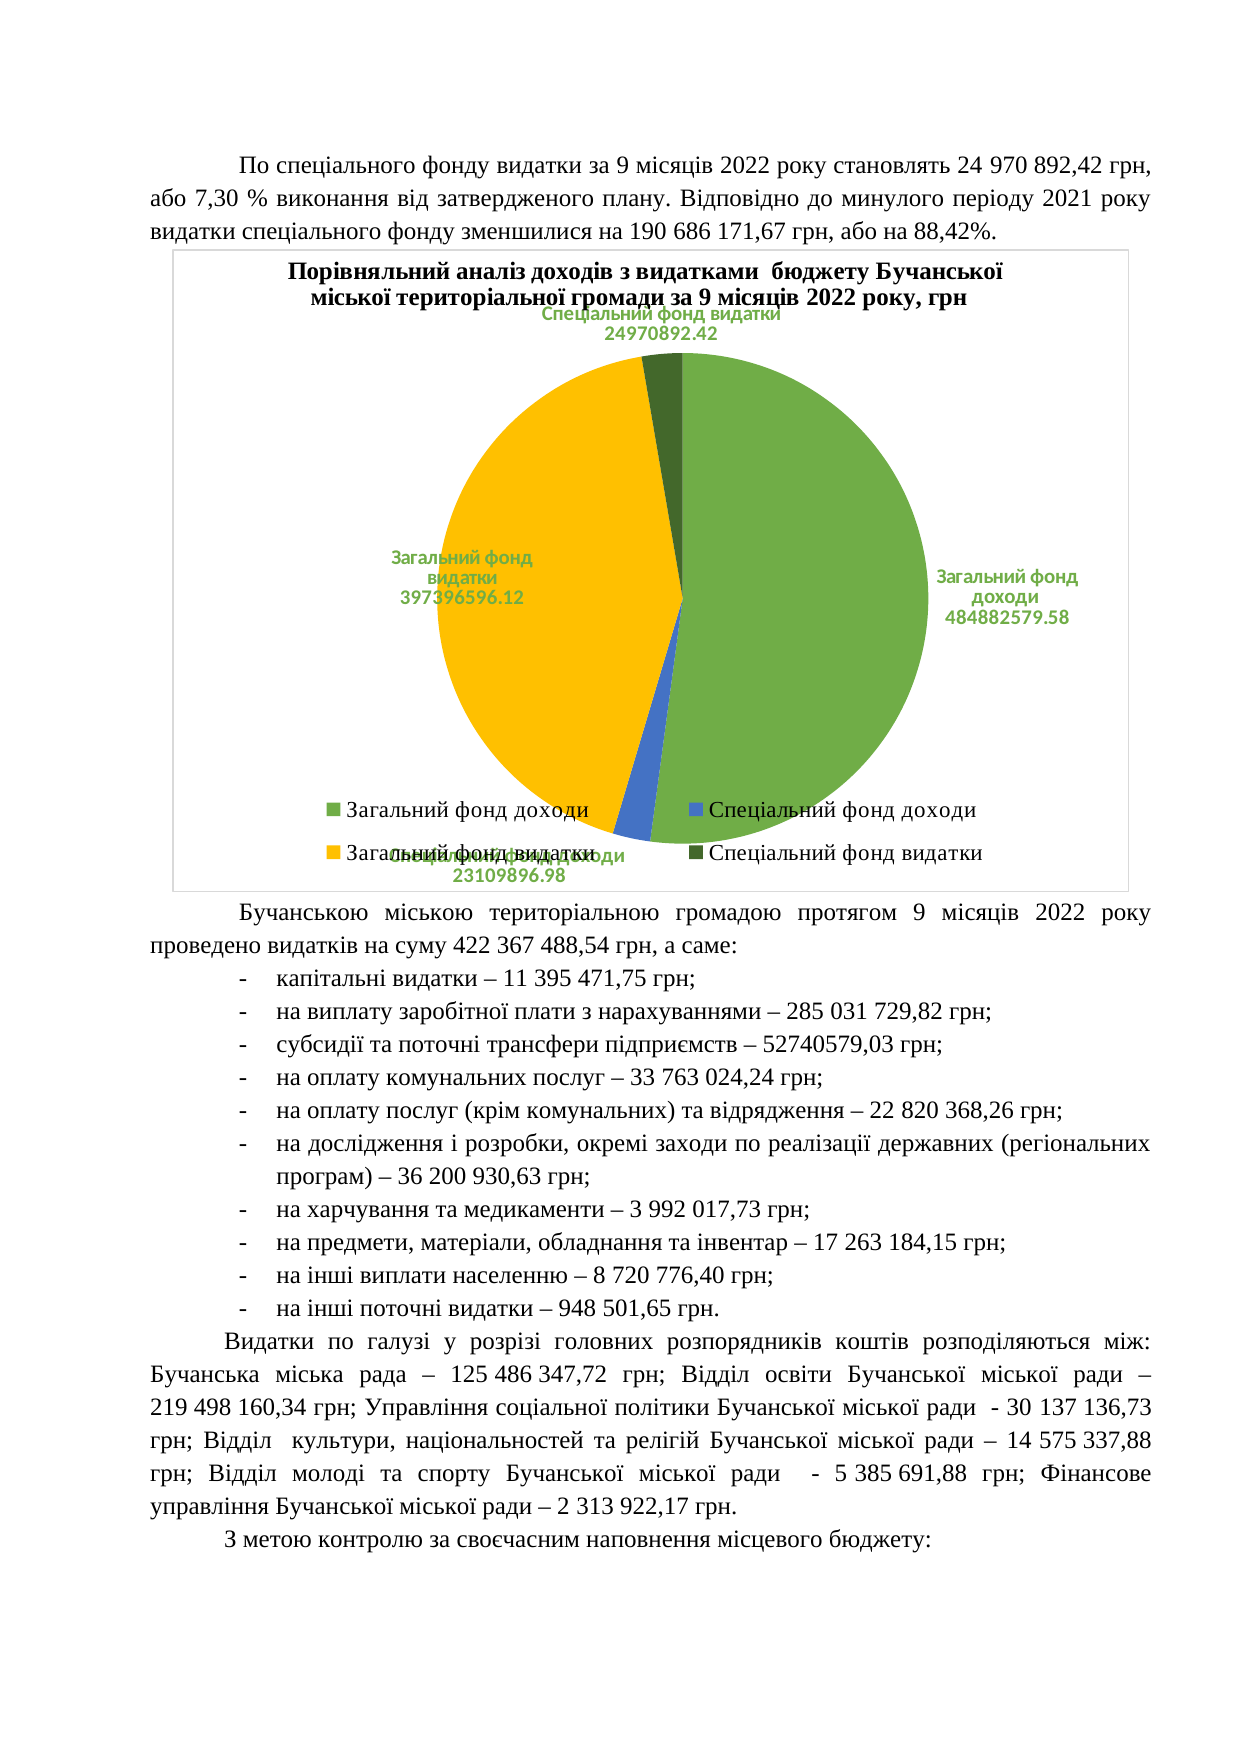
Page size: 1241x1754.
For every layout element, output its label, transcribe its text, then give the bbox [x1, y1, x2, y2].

list на інші поточні видатки – 948 501,65 грн. [239, 1293, 1151, 1322]
text По спеціального фонду видатки за 9 місяців 2022 року становлять 24 970 892,42 грн, або 7,30 % виконання від затвердженого плану. Відповідно до минулого періоду 2021 року видатки спеціального фонду зменшилися на 190 686 171,67 грн, або на 88,42%. [150, 150, 1151, 245]
list на оплату послуг (крім комунальних) та відрядження – 22 820 368,26 грн; [239, 1095, 1151, 1123]
list субсидії та поточні трансфери підприємств – 52740579,03 грн; [239, 1029, 1151, 1057]
list капітальні видатки – 11 395 471,75 грн; [239, 963, 1151, 991]
list на харчування та медикаменти – 3 992 017,73 грн; [239, 1194, 1151, 1223]
list на оплату комунальних послуг – 33 763 024,24 грн; [239, 1062, 1151, 1091]
text Видатки по галузі у розрізі головних розпорядників коштів розподіляються між: Бучанська міська рада – 125 486 347,72 грн; Відділ освіти Бучанської міської ради – 219 498 160,34 грн; Управління соціальної політики Бучанської міської ради - 30 137 136,73 грн; Відділ культури, національностей та релігій Бучанської міської ради – 14 575 337,88 грн; Відділ молоді та спорту Бучанської міської ради - 5 385 691,88 грн; Фінансове управління Бучанської міської ради – 2 313 922,17 грн. [150, 1326, 1151, 1520]
list на дослідження і розробки, окремі заходи по реалізації державних (регіональних програм) – 36 200 930,63 грн; [239, 1128, 1151, 1189]
list на виплату заробітної плати з нарахуваннями – 285 031 729,82 грн; [239, 996, 1151, 1024]
list на предмети, матеріали, обладнання та інвентар – 17 263 184,15 грн; [239, 1227, 1151, 1256]
text З метою контролю за своєчасним наповнення місцевого бюджету: [150, 1524, 1151, 1553]
text Бучанською міською територіальною громадою протягом 9 місяців 2022 року проведено видатків на суму 422 367 488,54 грн, а саме: [150, 897, 1151, 958]
list на інші виплати населенню – 8 720 776,40 грн; [239, 1260, 1151, 1289]
